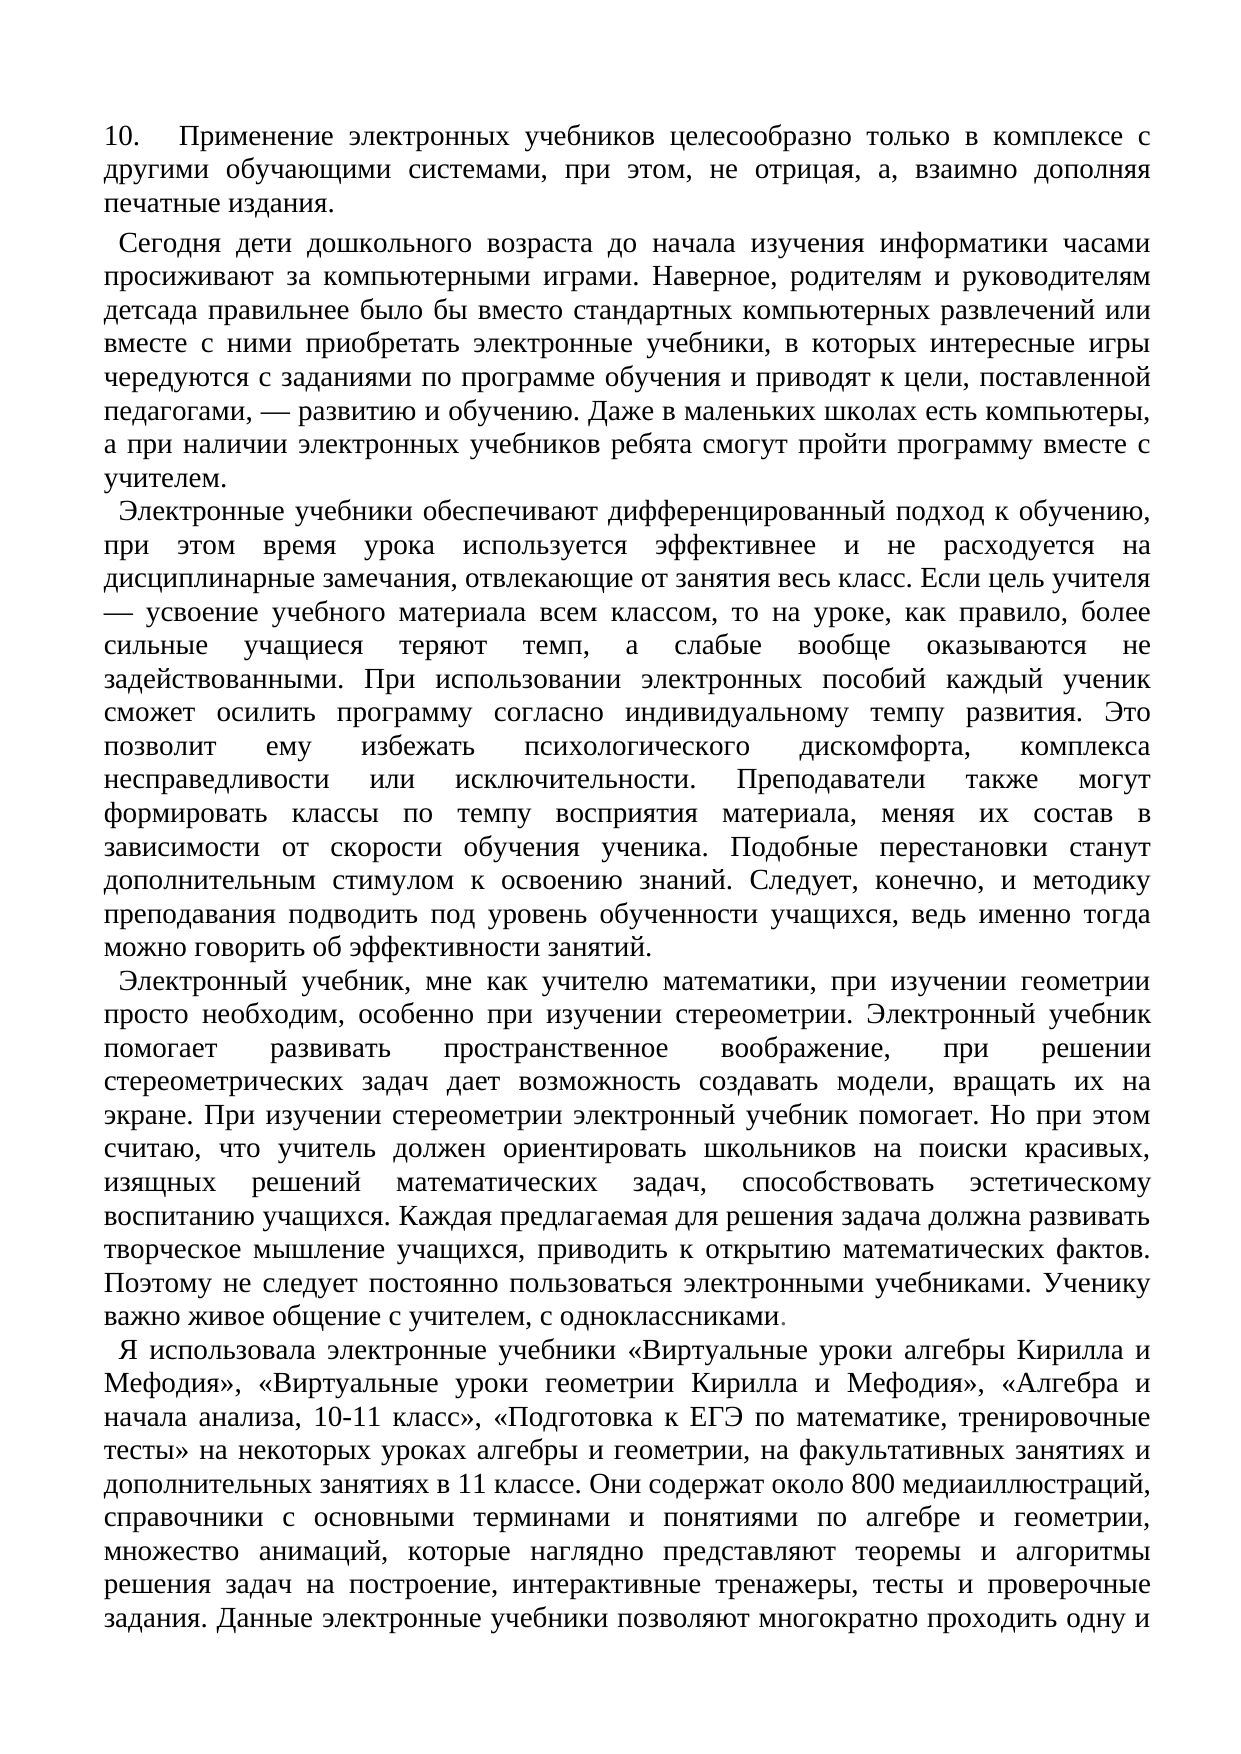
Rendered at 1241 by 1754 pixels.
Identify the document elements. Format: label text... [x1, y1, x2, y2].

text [103, 1332, 1152, 1634]
text Сегодня дети дошкольного возраста до начала изучения информатики часами просиживают за компьютерными играми. Наверное, родителям и руководителям детсада правильнее было бы вместо стандартных компьютерных развлечений или вместе с ними приобретать электронные учебники, в которых интересные игры чередуются с заданиями по программе обучения и приводят к цели, поставленной педагогами, — развитию и обучению. Даже в маленьких школах есть компьютеры, а при наличии электронных учебников ребята смогут пройти программу вместе с учителем. [103, 225, 1152, 493]
text Электронные учебники обеспечивают дифференцированный подход к обучению, при этом время урока используется эффективнее и не расходуется на дисциплинарные замечания, отвлекающие от занятия весь класс. Если цель учителя — усвоение учебного материала всем классом, то на уроке, как правило, более сильные учащиеся теряют темп, а слабые вообще оказываются не задействованными. При использовании электронных пособий каждый ученик сможет осилить программу согласно индивидуальному темпу развития. Это позволит ему избежать психологического дискомфорта, комплекса несправедливости или исключительности. Преподаватели также могут формировать классы по темпу восприятия материала, меняя их состав в зависимости от скорости обучения ученика. Подобные перестановки станут дополнительным стимулом к освоению знаний. Следует, конечно, и методику преподавания подводить под уровень обученности учащихся, ведь именно тогда можно говорить об эффективности занятий. [103, 493, 1152, 963]
list Применение электронных учебников целесообразно только в комплексе с другими обучающими системами, при этом, не отрицая, а, взаимно дополняя печатные издания. [103, 118, 1152, 219]
text Электронный учебник, мне как учителю математики, при изучении геометрии просто необходим, особенно при изучении стереометрии. Электронный учебник помогает развивать пространственное воображение, при решении стереометрических задач дает возможность создавать модели, вращать их на экране. При изучении стереометрии электронный учебник помогает. Но при этом считаю, что учитель должен ориентировать школьников на поиски красивых, изящных решений математических задач, способствовать эстетическому воспитанию учащихся. Каждая предлагаемая для решения задача должна развивать творческое мышление учащихся, приводить к открытию математических фактов. Поэтому не следует постоянно пользоваться электронными учебниками. Ученику важно живое общение с учителем, с одноклассниками. [103, 963, 1152, 1332]
